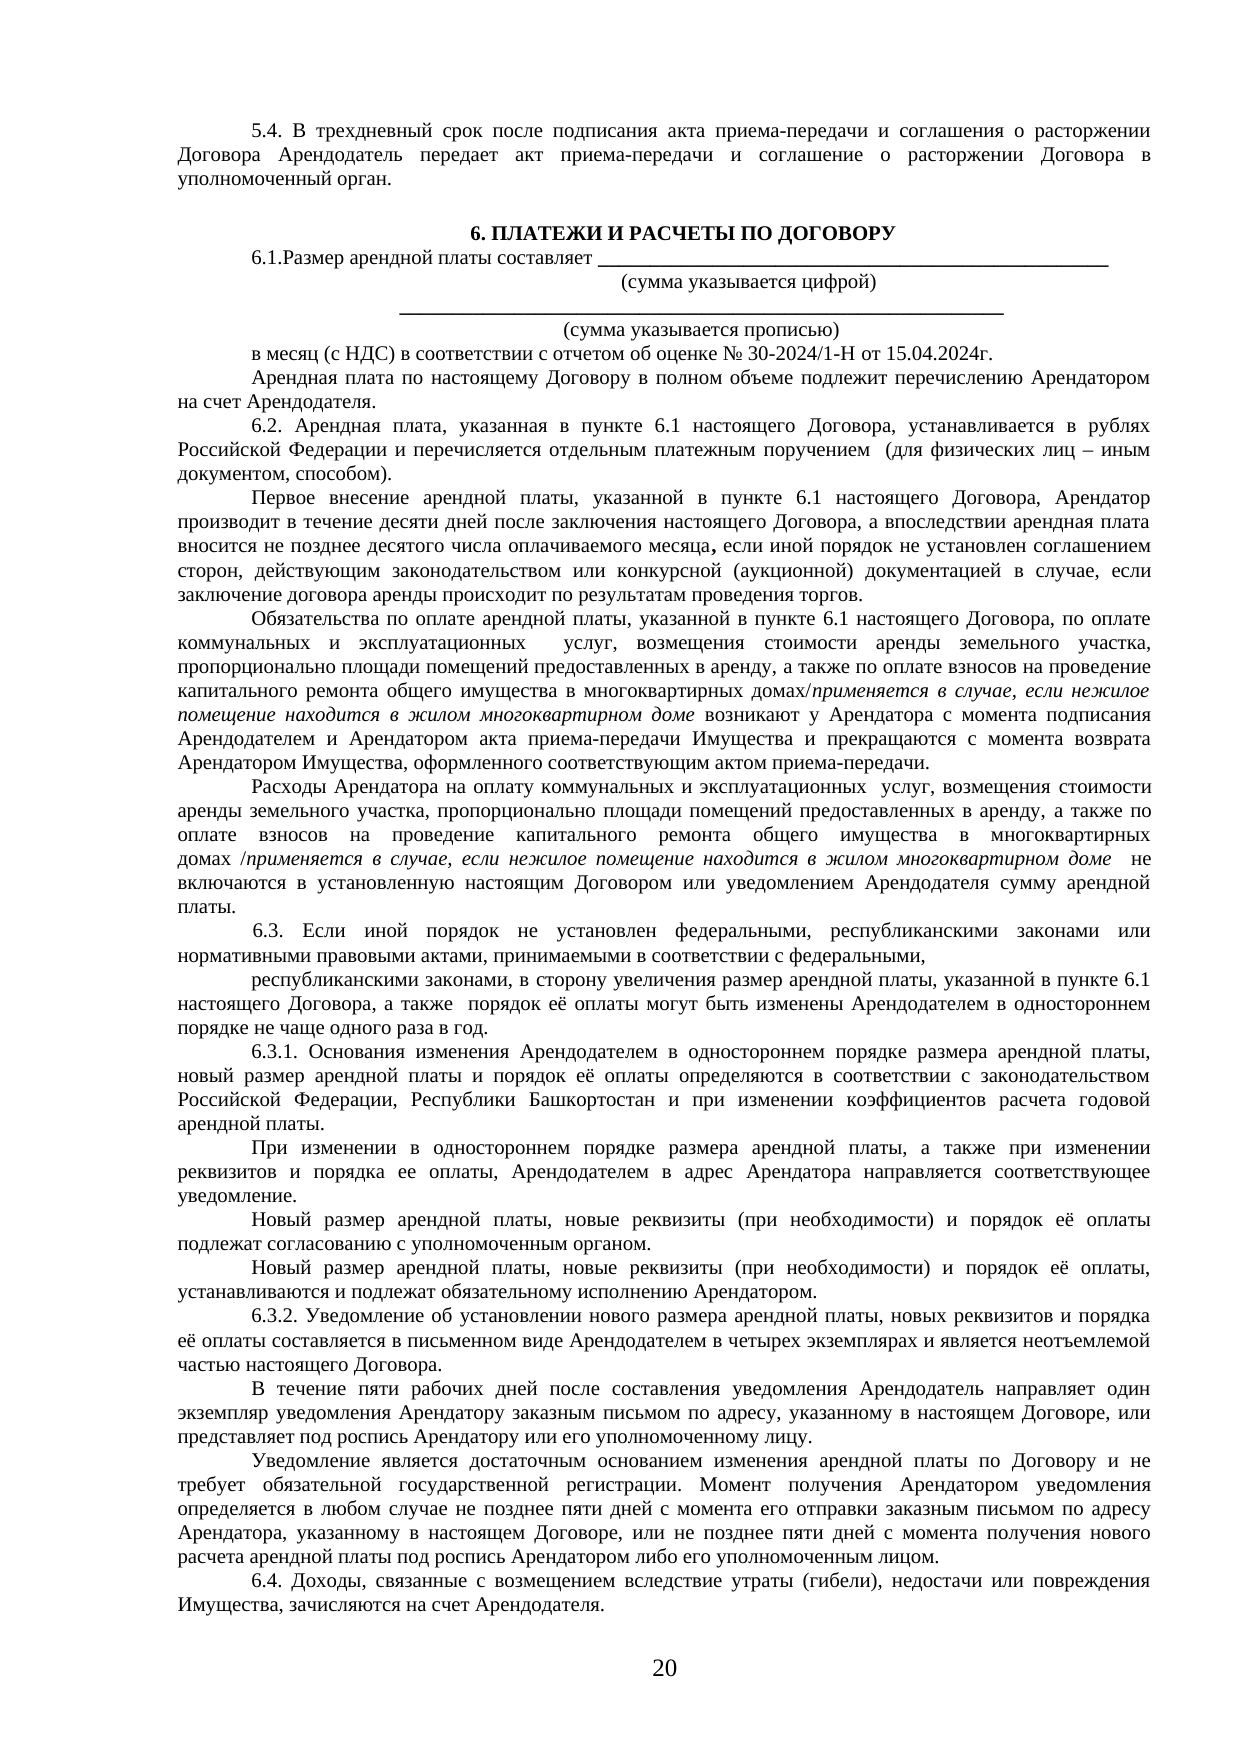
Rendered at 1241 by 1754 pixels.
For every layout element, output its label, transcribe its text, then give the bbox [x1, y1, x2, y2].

text В течение пяти рабочих дней после составления уведомления Арендодатель направляет один экземпляр уведомления Арендатору заказным письмом по адресу, указанному в настоящем Договоре, или представляет под роспись Арендатору или его уполномоченному лицу. [177, 1376, 1152, 1448]
text 6.3.1. Основания изменения Арендодателем в одностороннем порядке размера арендной платы, новый размер арендной платы и порядок её оплаты определяются в соответствии с законодательством Российской Федерации, Республики Башкортостан и при изменении коэффициентов расчета годовой арендной платы. [177, 1039, 1152, 1135]
text Уведомление является достаточным основанием изменения арендной платы по Договору и не требует обязательной государственной регистрации. Момент получения Арендатором уведомления определяется в любом случае не позднее пяти дней с момента его отправки заказным письмом по адресу Арендатора, указанному в настоящем Договоре, или не позднее пяти дней с момента получения нового расчета арендной платы под роспись Арендатором либо его уполномоченным лицом. [177, 1448, 1152, 1568]
text в месяц (с НДС) в соответствии с отчетом об оценке № 30-2024/1-Н от 15.04.2024г. [177, 341, 1152, 365]
text __________________________________________________________ [177, 293, 1152, 317]
text 6.2. Арендная плата, указанная в пункте 6.1 настоящего Договора, устанавливается в рублях Российской Федерации и перечисляется отдельным платежным поручением (для физических лиц – иным документом, способом). [177, 413, 1152, 485]
text Расходы Арендатора на оплату коммунальных и эксплуатационных услуг, возмещения стоимости аренды земельного участка, пропорционально площади помещений предоставленных в аренду, а также по оплате взносов на проведение капитального ремонта общего имущества в многоквартирных домах /применяется в случае, если нежилое помещение находится в жилом многоквартирном доме не включаются в установленную настоящим Договором или уведомлением Арендодателя сумму арендной платы. [177, 774, 1152, 918]
text республиканскими законами, в сторону увеличения размер арендной платы, указанной в пункте 6.1 настоящего Договора, а также порядок её оплаты могут быть изменены Арендодателем в одностороннем порядке не чаще одного раза в год. [177, 967, 1152, 1039]
text Обязательства по оплате арендной платы, указанной в пункте 6.1 настоящего Договора, по оплате коммунальных и эксплуатационных услуг, возмещения стоимости аренды земельного участка, пропорционально площади помещений предоставленных в аренду, а также по оплате взносов на проведение капитального ремонта общего имущества в многоквартирных домах/применяется в случае, если нежилое помещение находится в жилом многоквартирном доме возникают у Арендатора с момента подписания Арендодателем и Арендатором акта приема-передачи Имущества и прекращаются с момента возврата Арендатором Имущества, оформленного соответствующим актом приема-передачи. [177, 606, 1152, 774]
text 5.4. В трехдневный срок после подписания акта приема-передачи и соглашения о расторжении Договора Арендодатель передает акт приема-передачи и соглашение о расторжении Договора в уполномоченный орган. [177, 118, 1152, 190]
text Новый размер арендной платы, новые реквизиты (при необходимости) и порядок её оплаты, устанавливаются и подлежат обязательному исполнению Арендатором. [177, 1255, 1152, 1303]
text 6.3.2. Уведомление об установлении нового размера арендной платы, новых реквизитов и порядка её оплаты составляется в письменном виде Арендодателем в четырех экземплярах и является неотъемлемой частью настоящего Договора. [177, 1303, 1152, 1376]
text 6.1.Размер арендной платы составляет _________________________________________________ [177, 245, 1152, 269]
text При изменении в одностороннем порядке размера арендной платы, а также при изменении реквизитов и порядка ее оплаты, Арендодателем в адрес Арендатора направляется соответствующее уведомление. [177, 1135, 1152, 1207]
text Арендная плата по настоящему Договору в полном объеме подлежит перечислению Арендатором на счет Арендодателя. [177, 365, 1152, 413]
text Новый размер арендной платы, новые реквизиты (при необходимости) и порядок её оплаты подлежат согласованию с уполномоченным органом. [177, 1207, 1152, 1255]
text Первое внесение арендной платы, указанной в пункте 6.1 настоящего Договора, Арендатор производит в течение десяти дней после заключения настоящего Договора, а впоследствии арендная плата вносится не позднее десятого числа оплачиваемого месяца, если иной порядок не установлен соглашением сторон, действующим законодательством или конкурсной (аукционной) документацией в случае, если заключение договора аренды происходит по результатам проведения торгов. [177, 485, 1152, 606]
text (сумма указывается цифрой) [177, 269, 1152, 293]
text 6. ПЛАТЕЖИ И РАСЧЕТЫ ПО ДОГОВОРУ [177, 221, 1152, 245]
text (сумма указывается прописью) [177, 317, 1152, 341]
text 6.4. Доходы, связанные с возмещением вследствие утраты (гибели), недостачи или повреждения Имущества, зачисляются на счет Арендодателя. [177, 1568, 1152, 1616]
text 6.3. Если иной порядок не установлен федеральными, республиканскими законами или нормативными правовыми актами, принимаемыми в соответствии с федеральными, [177, 918, 1152, 967]
